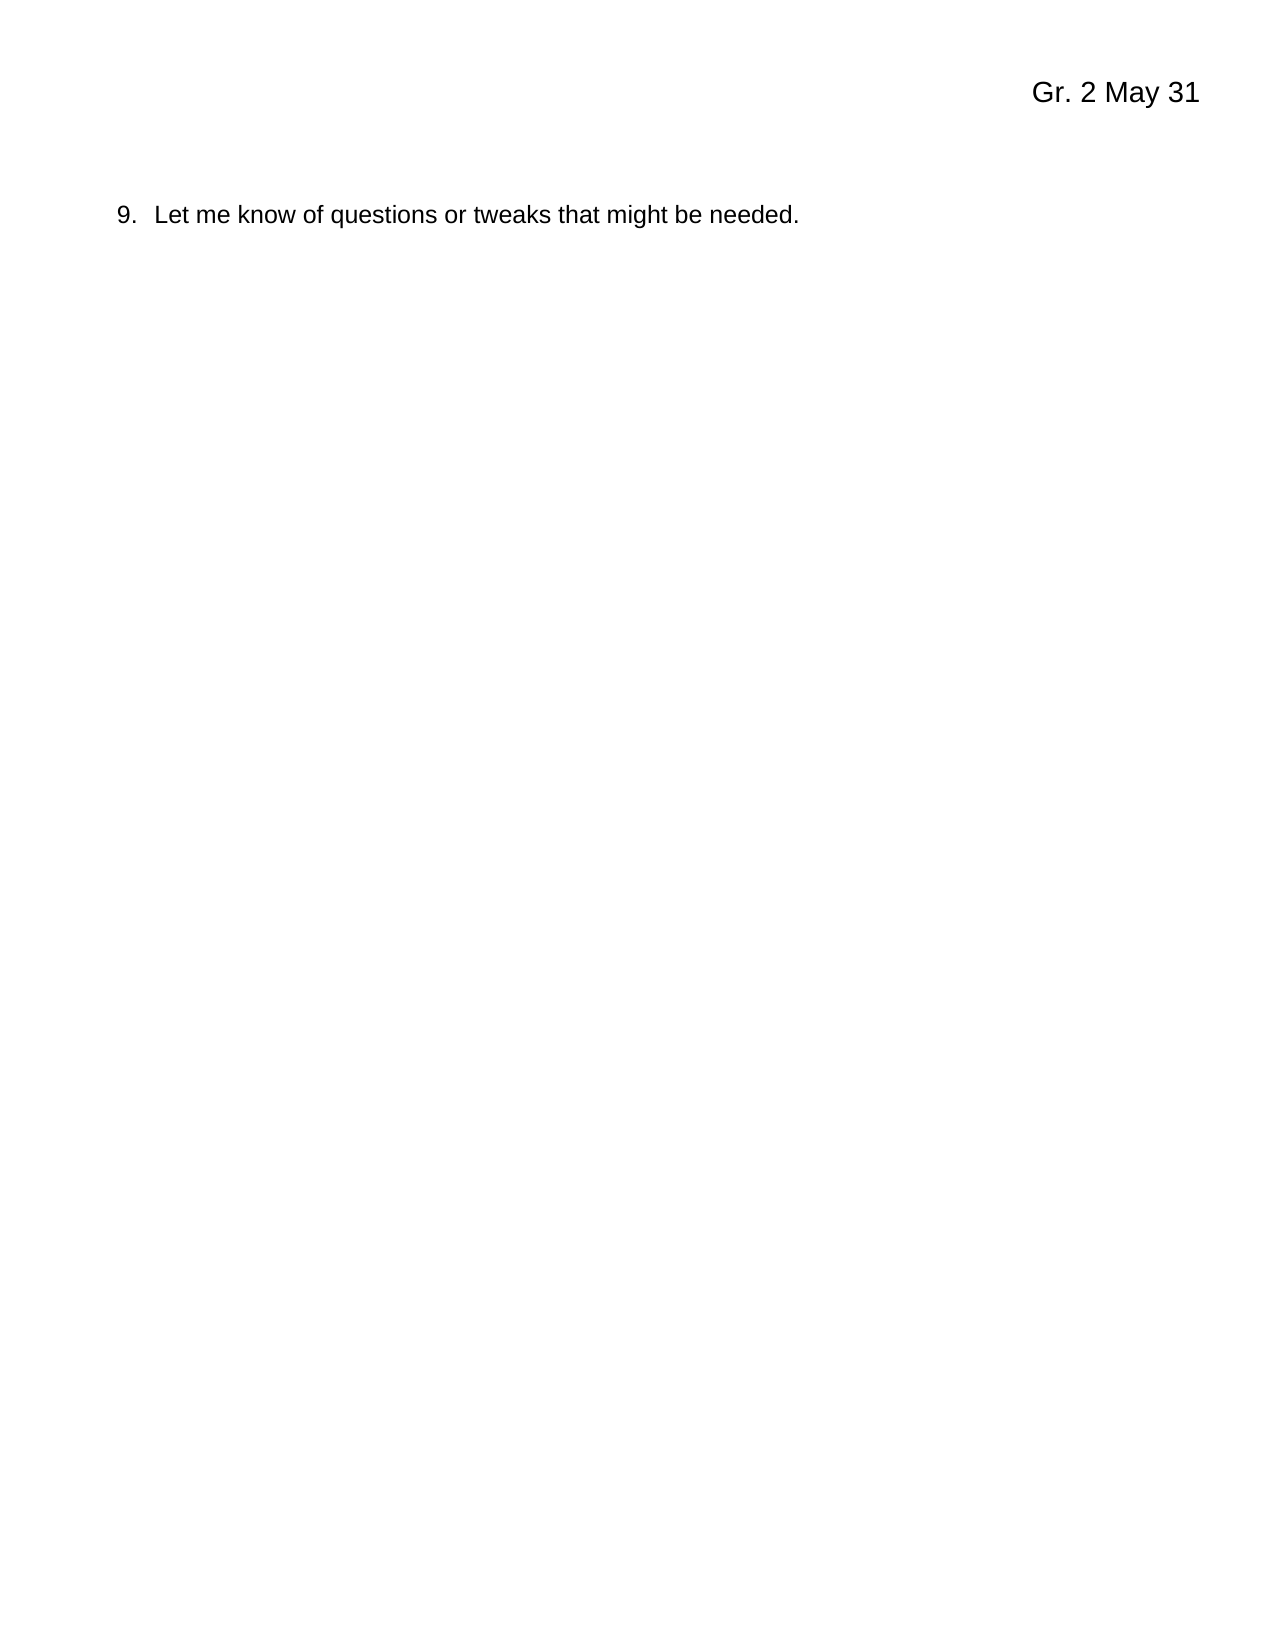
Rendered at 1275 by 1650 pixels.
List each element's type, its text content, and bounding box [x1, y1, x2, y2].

list Let me know of questions or tweaks that might be needed. [117, 199, 1200, 228]
